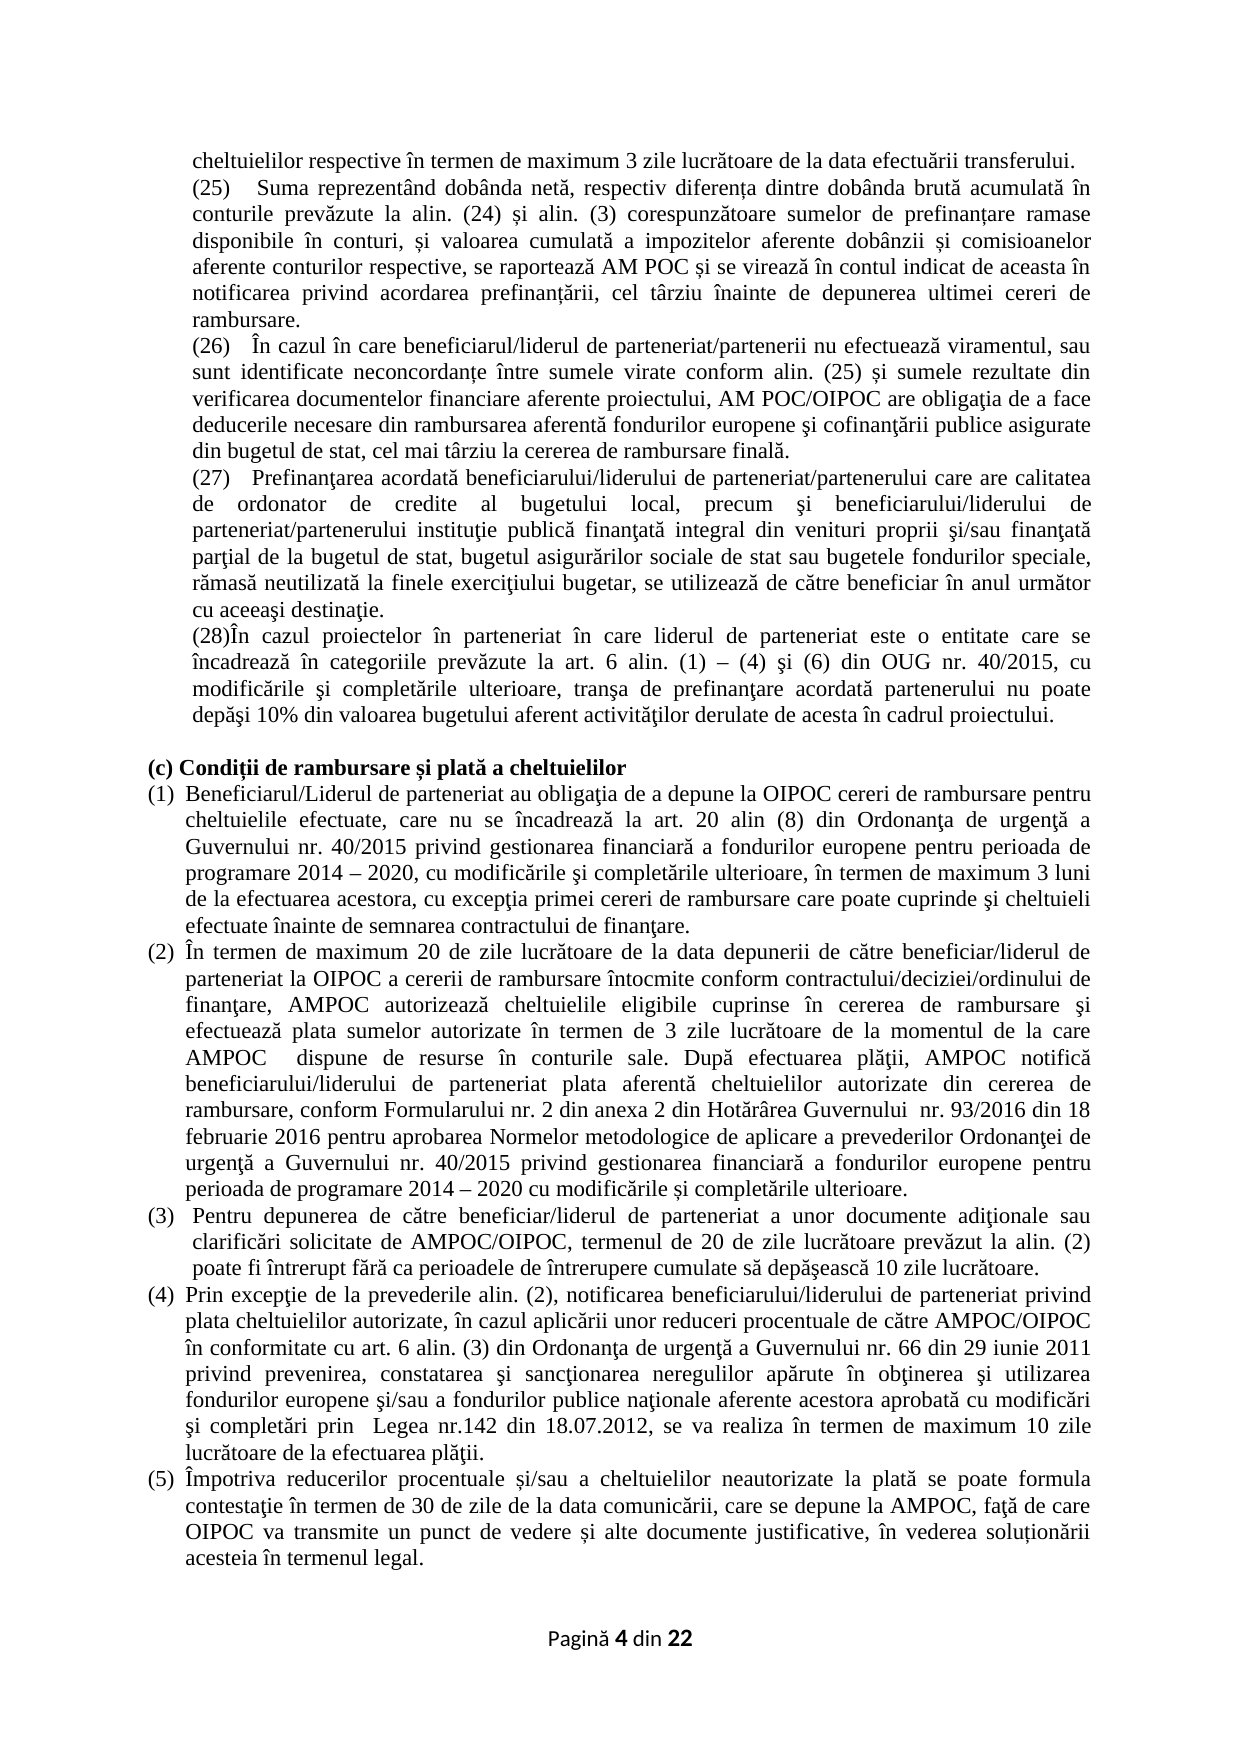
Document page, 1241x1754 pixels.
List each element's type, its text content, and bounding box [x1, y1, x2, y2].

text (25) Suma reprezentând dobânda netă, respectiv diferența dintre dobânda brută acumulată în conturile prevăzute la alin. (24) și alin. (3) corespunzătoare sumelor de prefinanțare ramase disponibile în conturi, și valoarea cumulată a impozitelor aferente dobânzii și comisioanelor aferente conturilor respective, se raportează AM POC și se virează în contul indicat de aceasta în notificarea privind acordarea prefinanțării, cel târziu înainte de depunerea ultimei cereri de rambursare. [192, 174, 1093, 332]
list Beneficiarul/Liderul de parteneriat au obligaţia de a depune la OIPOC cereri de rambursare pentru cheltuielile efectuate, care nu se încadrează la art. 20 alin (8) din Ordonanţa de urgenţă a Guvernului nr. 40/2015 privind gestionarea financiară a fondurilor europene pentru perioada de programare 2014 – 2020, cu modificările şi completările ulterioare, în termen de maximum 3 luni de la efectuarea acestora, cu excepţia primei cereri de rambursare care poate cuprinde şi cheltuieli efectuate înainte de semnarea contractului de finanţare. [148, 780, 1093, 938]
list Prin excepţie de la prevederile alin. (2), notificarea beneficiarului/liderului de parteneriat privind plata cheltuielilor autorizate, în cazul aplicării unor reduceri procentuale de către AMPOC/OIPOC în conformitate cu art. 6 alin. (3) din Ordonanţa de urgenţă a Guvernului nr. 66 din 29 iunie 2011 privind prevenirea, constatarea şi sancţionarea neregulilor apărute în obţinerea şi utilizarea fondurilor europene şi/sau a fondurilor publice naţionale aferente acestora aprobată cu modificări şi completări prin Legea nr.142 din 18.07.2012, se va realiza în termen de maximum 10 zile lucrătoare de la efectuarea plăţii. [148, 1281, 1093, 1465]
text (26) În cazul în care beneficiarul/liderul de parteneriat/partenerii nu efectuează viramentul, sau sunt identificate neconcordanțe între sumele virate conform alin. (25) și sumele rezultate din verificarea documentelor financiare aferente proiectului, AM POC/OIPOC are obligaţia de a face deducerile necesare din rambursarea aferentă fondurilor europene şi cofinanţării publice asigurate din bugetul de stat, cel mai târziu la cererea de rambursare finală. [192, 332, 1093, 464]
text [192, 148, 1093, 174]
text (27) Prefinanţarea acordată beneficiarului/liderului de parteneriat/partenerului care are calitatea de ordonator de credite al bugetului local, precum şi beneficiarului/liderului de parteneriat/partenerului instituţie publică finanţată integral din venituri proprii şi/sau finanţată parţial de la bugetul de stat, bugetul asigurărilor sociale de stat sau bugetele fondurilor speciale, rămasă neutilizată la finele exerciţiului bugetar, se utilizează de către beneficiar în anul următor cu aceeaşi destinaţie. [192, 464, 1093, 622]
list Împotriva reducerilor procentuale și/sau a cheltuielilor neautorizate la plată se poate formula contestaţie în termen de 30 de zile de la data comunicării, care se depune la AMPOC, faţă de care OIPOC va transmite un punct de vedere și alte documente justificative, în vederea soluționării acesteia în termenul legal. [148, 1465, 1093, 1571]
list Pentru depunerea de către beneficiar/liderul de parteneriat a unor documente adiţionale sau clarificări solicitate de AMPOC/OIPOC, termenul de 20 de zile lucrătoare prevăzut la alin. (2) poate fi întrerupt fără ca perioadele de întrerupere cumulate să depăşească 10 zile lucrătoare. [148, 1202, 1093, 1281]
list În termen de maximum 20 de zile lucrătoare de la data depunerii de către beneficiar/liderul de parteneriat la OIPOC a cererii de rambursare întocmite conform contractului/deciziei/ordinului de finanţare, AMPOC autorizează cheltuielile eligibile cuprinse în cererea de rambursare şi efectuează plata sumelor autorizate în termen de 3 zile lucrătoare de la momentul de la care AMPOC dispune de resurse în conturile sale. După efectuarea plăţii, AMPOC notifică beneficiarului/liderului de parteneriat plata aferentă cheltuielilor autorizate din cererea de rambursare, conform Formularului nr. 2 din anexa 2 din Hotărârea Guvernului nr. 93/2016 din 18 februarie 2016 pentru aprobarea Normelor metodologice de aplicare a prevederilor Ordonanţei de urgenţă a Guvernului nr. 40/2015 privind gestionarea financiară a fondurilor europene pentru perioada de programare 2014 – 2020 cu modificările și completările ulterioare. [148, 938, 1093, 1202]
text (c) Condiții de rambursare și plată a cheltuielilor [148, 754, 1093, 780]
text (28)În cazul proiectelor în parteneriat în care liderul de parteneriat este o entitate care se încadrează în categoriile prevăzute la art. 6 alin. (1) – (4) şi (6) din OUG nr. 40/2015, cu modificările şi completările ulterioare, tranşa de prefinanţare acordată partenerului nu poate depăşi 10% din valoarea bugetului aferent activităţilor derulate de acesta în cadrul proiectului. [192, 622, 1093, 727]
